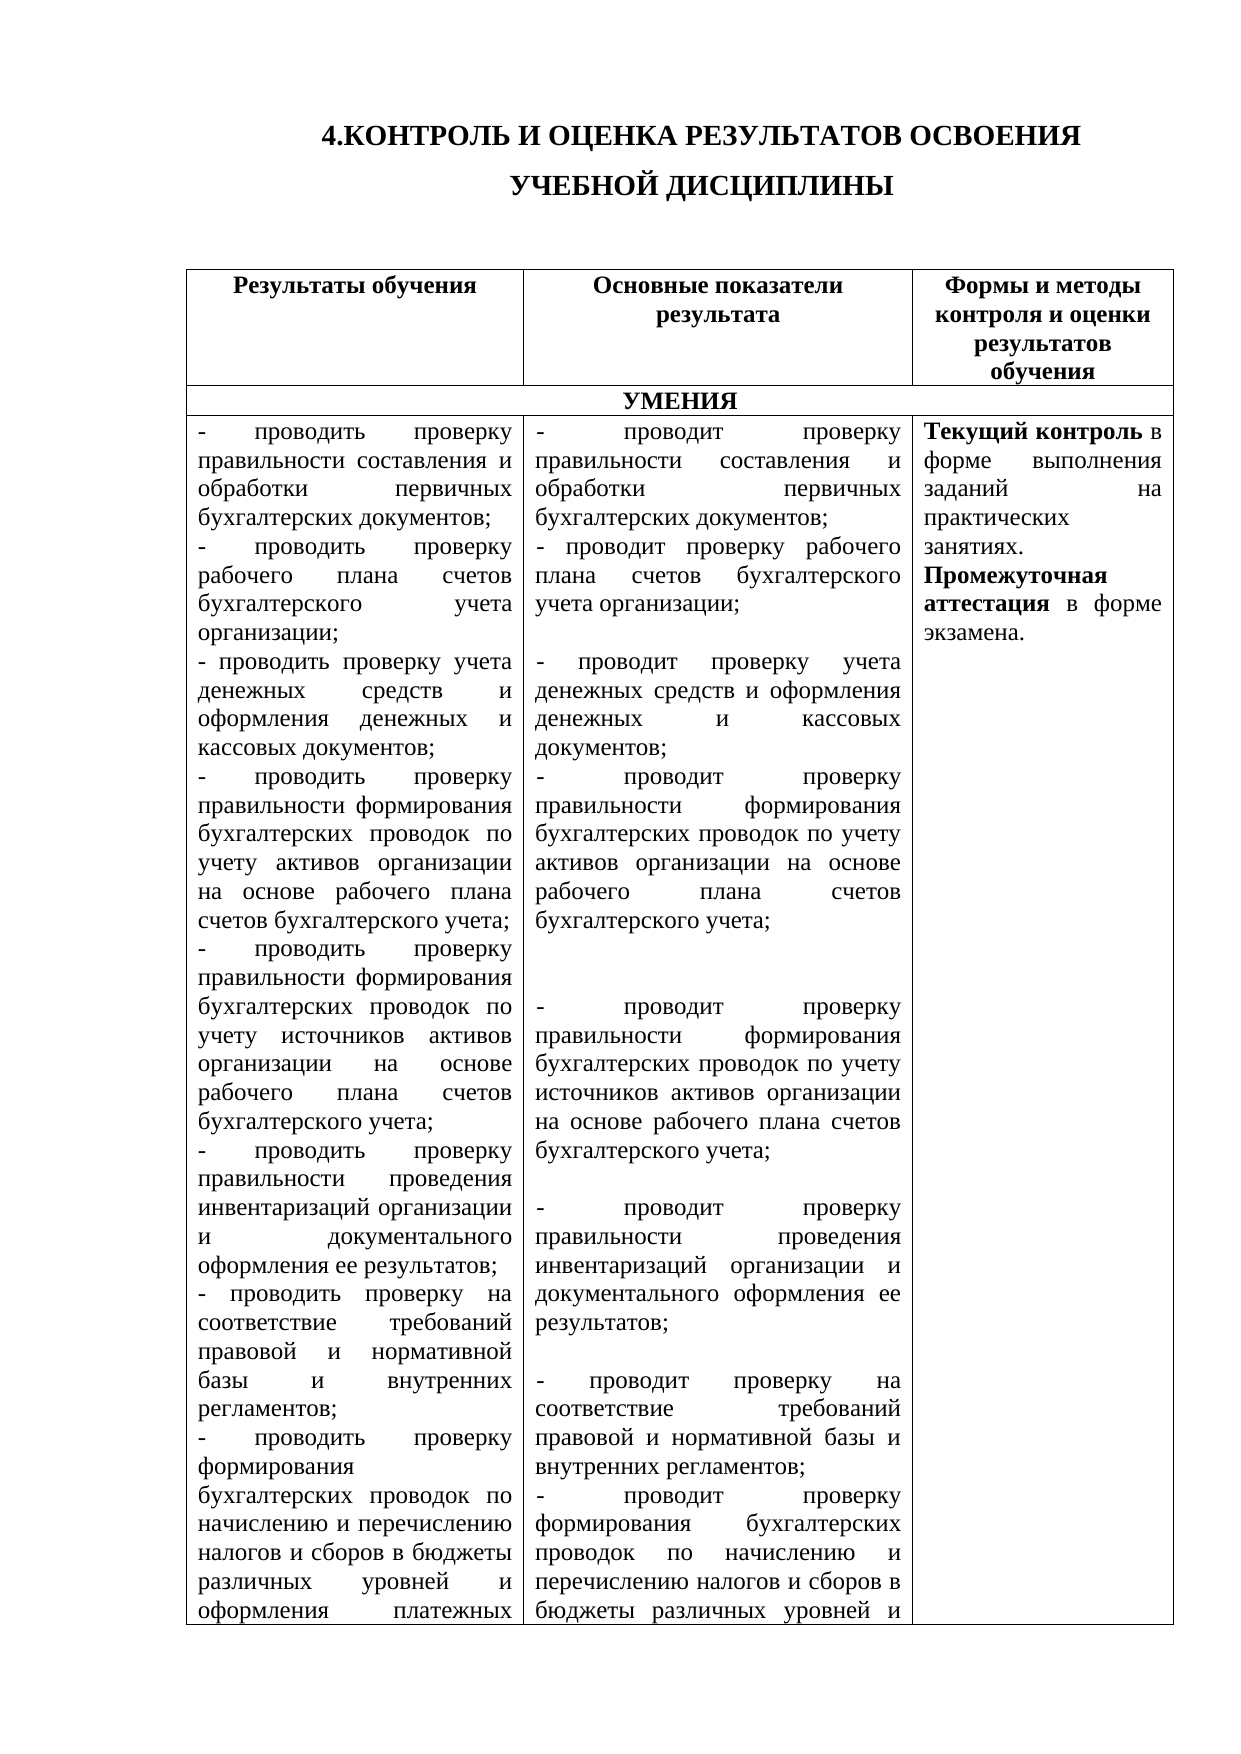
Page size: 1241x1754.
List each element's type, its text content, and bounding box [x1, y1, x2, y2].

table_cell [187, 416, 523, 1623]
table_header Основные показатели результата [524, 270, 912, 385]
table_header Результаты обучения [187, 270, 523, 385]
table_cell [913, 416, 1173, 1623]
table_header Формы и методы контроля и оценки результатов обучения [913, 270, 1173, 385]
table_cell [524, 416, 912, 1623]
text 4.Контроль и оценка результатов освоения УЧЕБНОЙ Дисциплины [251, 118, 1152, 202]
table_cell УМЕНИЯ [187, 386, 1173, 415]
